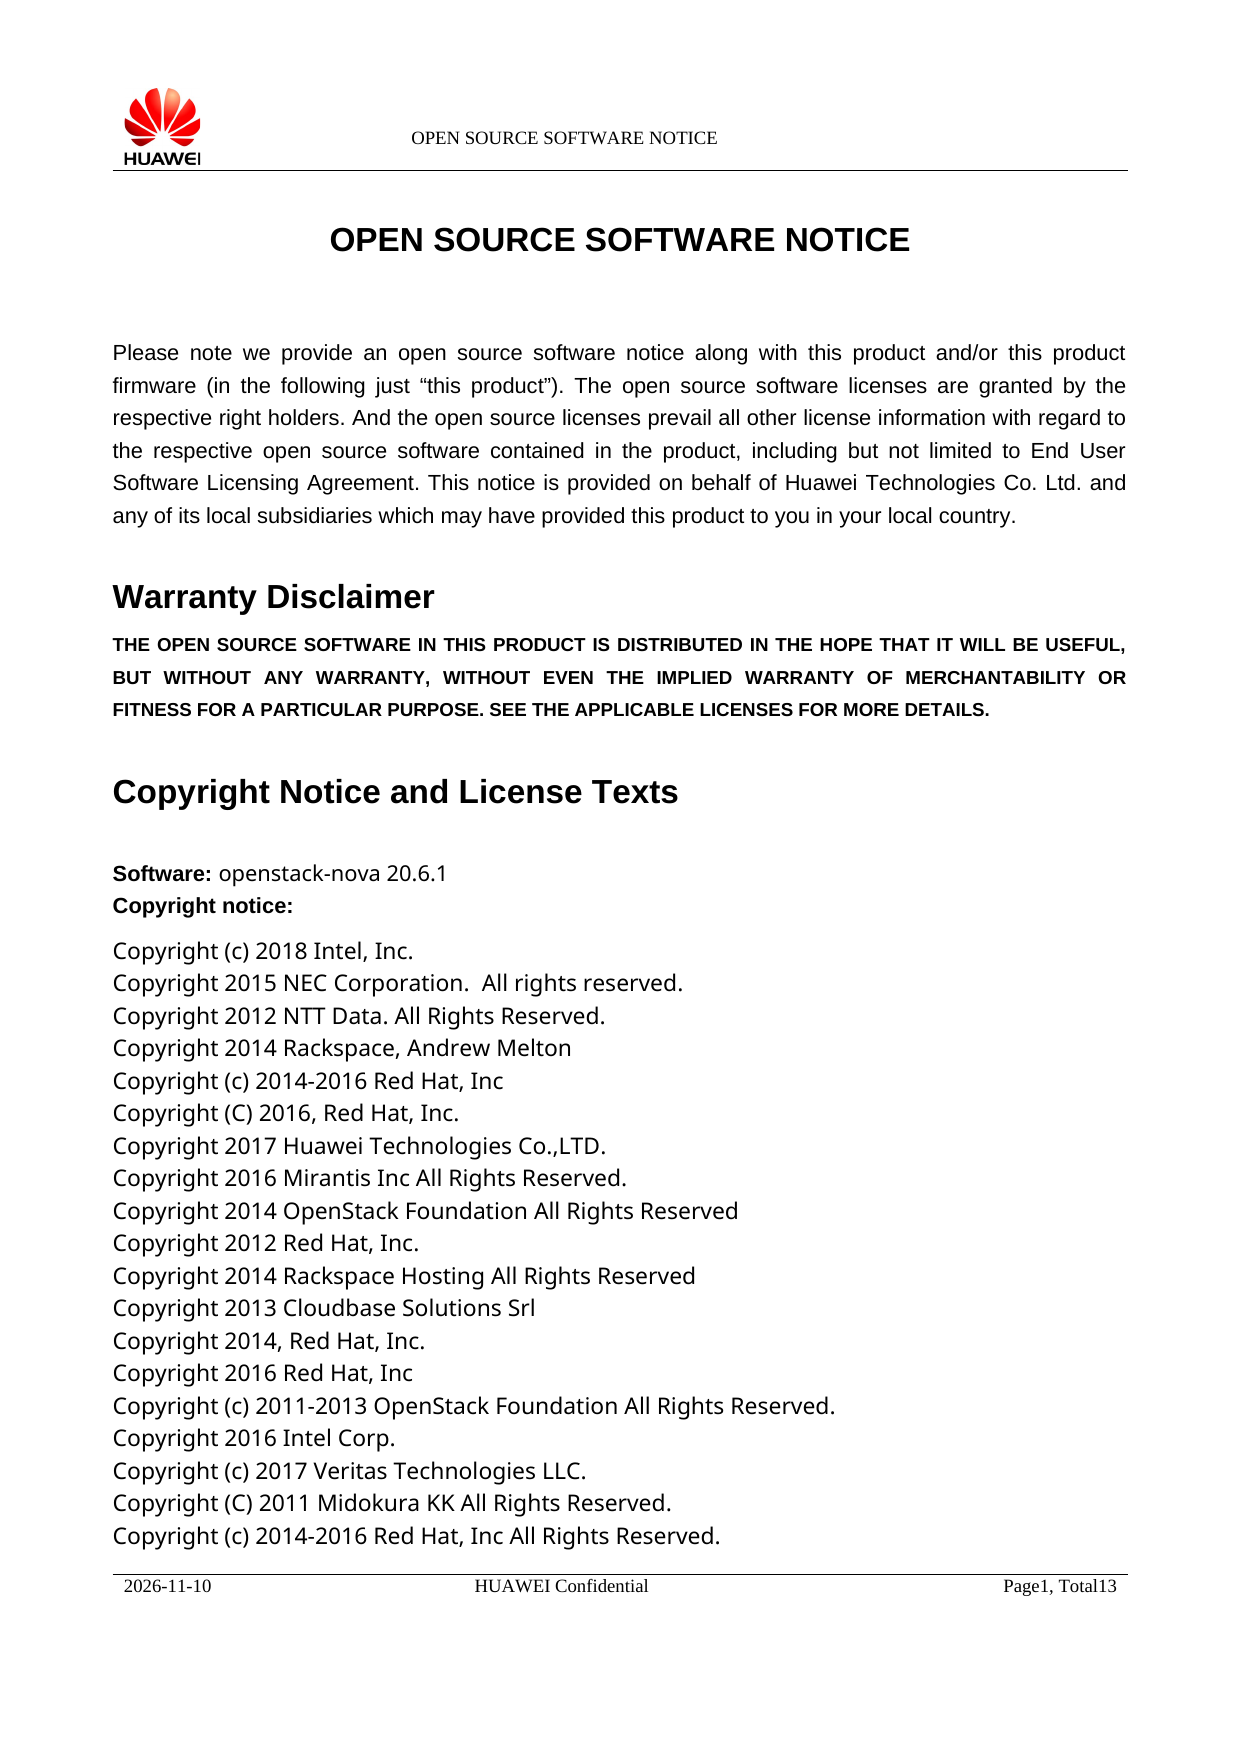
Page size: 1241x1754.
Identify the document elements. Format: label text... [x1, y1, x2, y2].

text Copyright notice: [112, 889, 1128, 921]
title Software: openstack-nova 20.6.1 [112, 856, 1128, 889]
text The open source software in this product is distributed in the hope that it will be useful, but WITHOUT ANY WARRANTY, without even the implied warranty of MERCHANTABILITY or FITNESS FOR A PARTICULAR PURPOSE. See the applicable licenses for more details. [112, 629, 1128, 726]
text Please note we provide an open source software notice along with this product and/or this product firmware (in the following just “this product”). The open source software licenses are granted by the respective right holders. And the open source licenses prevail all other license information with regard to the respective open source software contained in the product, including but not limited to End User Software Licensing Agreement. This notice is provided on behalf of Huawei Technologies Co. Ltd. and any of its local subsidiaries which may have provided this product to you in your local country. [112, 336, 1128, 531]
text Warranty Disclaimer [112, 564, 1128, 629]
picture [124, 88, 201, 165]
text Copyright Notice and License Texts [112, 759, 1128, 824]
text OPEN SOURCE SOFTWARE NOTICE [112, 206, 1128, 271]
